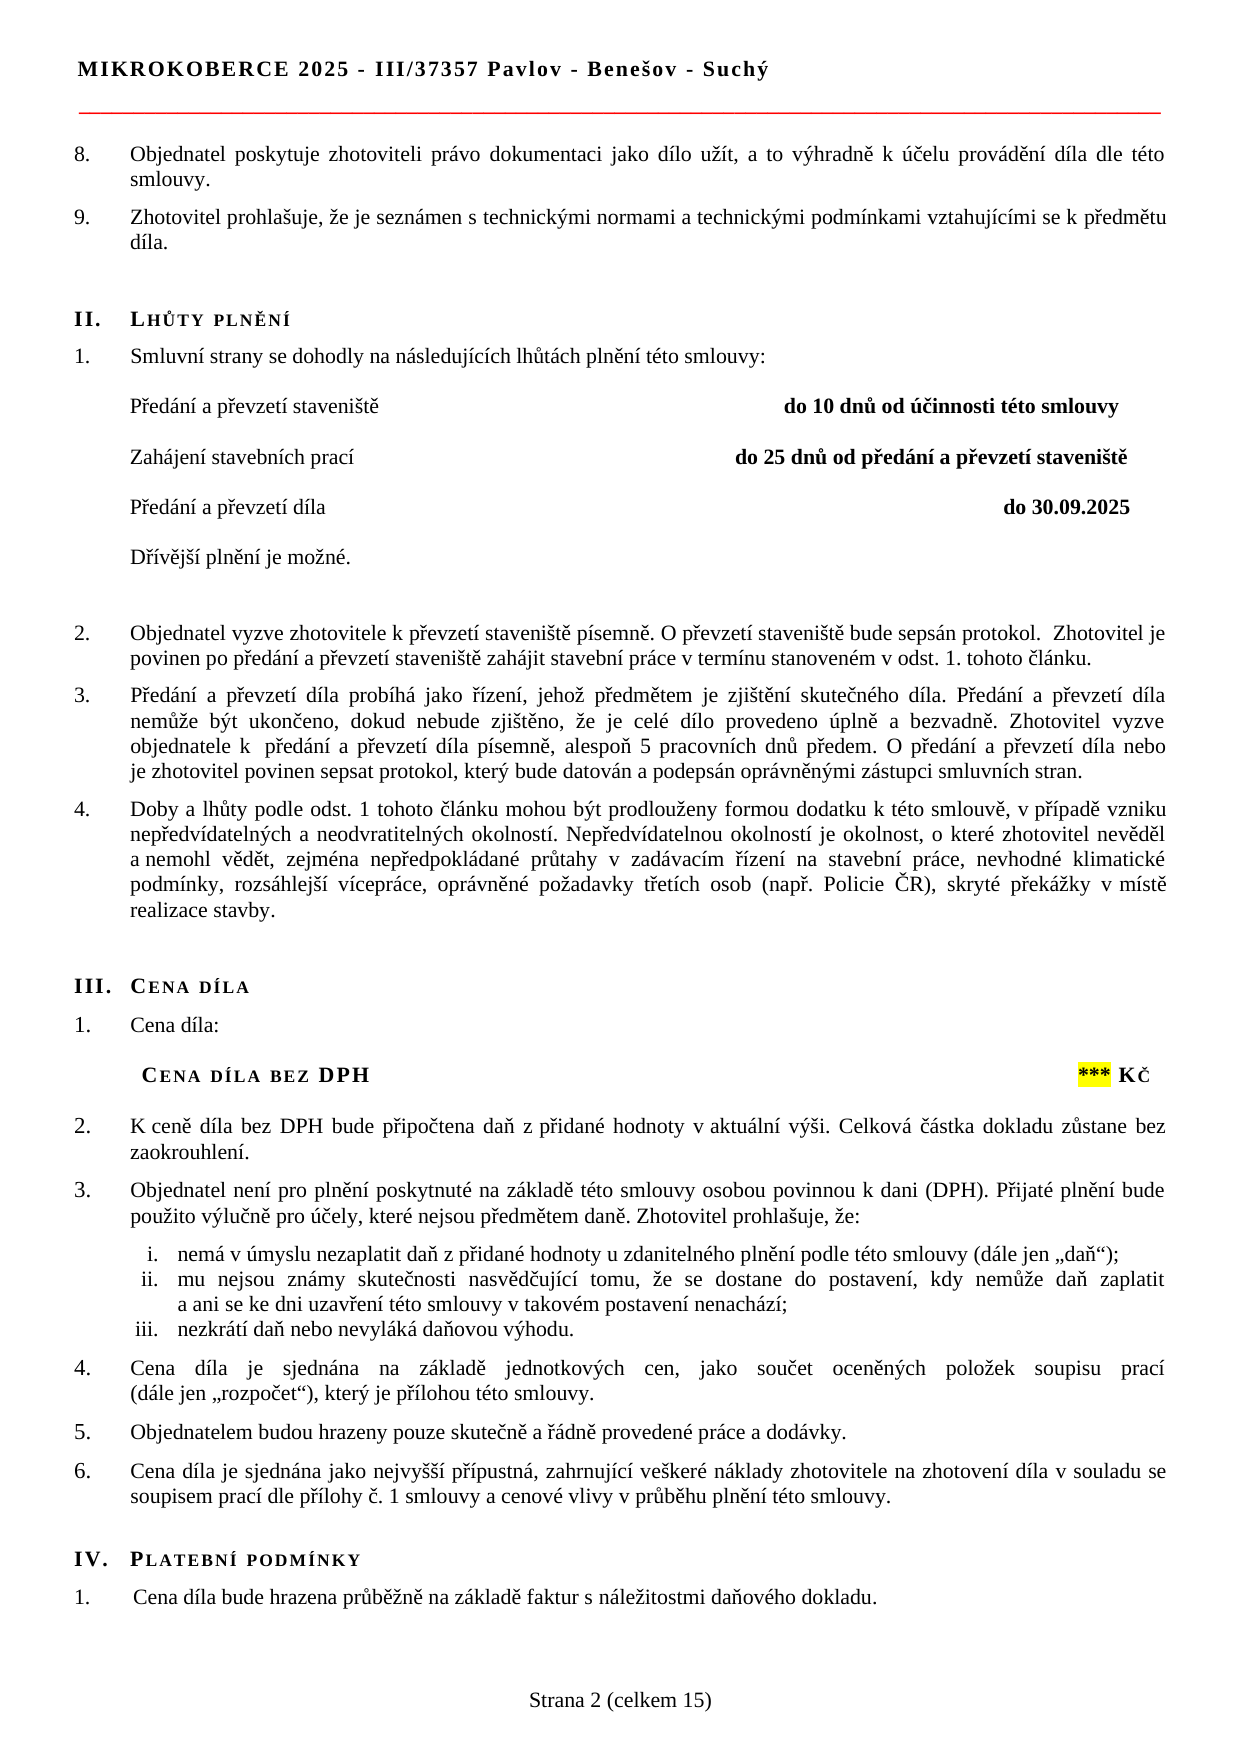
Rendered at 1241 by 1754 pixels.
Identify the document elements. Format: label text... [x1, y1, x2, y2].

list Doby a lhůty podle odst. 1 tohoto článku mohou být prodlouženy formou dodatku k této smlouvě, v případě vzniku nepředvídatelných a neodvratitelných okolností. Nepředvídatelnou okolností je okolnost, o které zhotovitel nevěděl a nemohl vědět, zejména nepředpokládané průtahy v zadávacím řízení na stavební práce, nevhodné klimatické podmínky, rozsáhlejší vícepráce, oprávněné požadavky třetích osob (např. Policie ČR), skryté překážky v místě realizace stavby. [74, 796, 1167, 922]
table_header *** Kč [824, 1050, 1161, 1100]
list mu nejsou známy skutečnosti nasvědčující tomu, že se dostane do postavení, kdy nemůže daň zaplatit a ani se ke dni uzavření této smlouvy v takovém postavení nenachází; [158, 1266, 1167, 1316]
list Objednatelem budou hrazeny pouze skutečně a řádně provedené práce a dodávky. [74, 1418, 1167, 1444]
list Cena díla [74, 973, 1167, 998]
list Cena díla je sjednána jako nejvyšší přípustná, zahrnující veškeré náklady zhotovitele na zhotovení díla v souladu se soupisem prací dle přílohy č. 1 smlouvy a cenové vlivy v průběhu plnění této smlouvy. [74, 1457, 1167, 1508]
list Cena díla je sjednána na základě jednotkových cen, jako součet oceněných položek soupisu prací (dále jen „rozpočet“), který je přílohou této smlouvy. [74, 1354, 1167, 1406]
table_cell do 25 dnů od předání a převzetí staveniště [724, 431, 1141, 481]
list Cena díla: [74, 1011, 1167, 1037]
list Platební podmínky [74, 1546, 1167, 1571]
table_cell Zahájení stavebních prací [118, 431, 723, 481]
list Lhůty plnění [74, 306, 1167, 331]
list Zhotovitel prohlašuje, že je seznámen s technickými normami a technickými podmínkami vztahujícími se k předmětu díla. [74, 204, 1167, 254]
list nemá v úmyslu nezaplatit daň z přidané hodnoty u zdanitelného plnění podle této smlouvy (dále jen „daň“); [158, 1241, 1167, 1266]
list Předání a převzetí díla probíhá jako řízení, jehož předmětem je zjištění skutečného díla. Předání a převzetí díla nemůže být ukončeno, dokud nebude zjištěno, že je celé dílo provedeno úplně a bezvadně. Zhotovitel vyzve objednatele k předání a převzetí díla písemně, alespoň 5 pracovních dnů předem. O předání a převzetí díla nebo je zhotovitel povinen sepsat protokol, který bude datován a podepsán oprávněnými zástupci smluvních stran. [74, 682, 1167, 783]
table_header do 10 dnů od účinnosti této smlouvy [724, 381, 1141, 431]
table_cell Předání a převzetí díla [118, 481, 723, 532]
list Objednatel vyzve zhotovitele k převzetí staveniště písemně. O převzetí staveniště bude sepsán protokol. Zhotovitel je povinen po předání a převzetí staveniště zahájit stavební práce v termínu stanoveném v odst. 1. tohoto článku. [74, 619, 1167, 670]
table_cell do 30.09.2025 [724, 481, 1141, 532]
list nezkrátí daň nebo nevyláká daňovou výhodu. [158, 1316, 1167, 1341]
table_header Cena díla bez DPH [130, 1050, 824, 1100]
list Smluvní strany se dohodly na následujících lhůtách plnění této smlouvy: [74, 343, 1167, 368]
list K ceně díla bez DPH bude připočtena daň z přidané hodnoty v aktuální výši. Celková částka dokladu zůstane bez zaokrouhlení. [74, 1112, 1167, 1164]
list Objednatel poskytuje zhotoviteli právo dokumentaci jako dílo užít, a to výhradně k účelu provádění díla dle této smlouvy. [74, 141, 1167, 191]
list Cena díla bude hrazena průběžně na základě faktur s náležitostmi daňového dokladu. [74, 1584, 1167, 1609]
table_header Předání a převzetí staveniště [118, 381, 723, 431]
list Objednatel není pro plnění poskytnuté na základě této smlouvy osobou povinnou k dani (DPH). Přijaté plnění bude použito výlučně pro účely, které nejsou předmětem daně. Zhotovitel prohlašuje, že: [74, 1177, 1167, 1228]
text Dřívější plnění je možné. [74, 544, 1167, 569]
